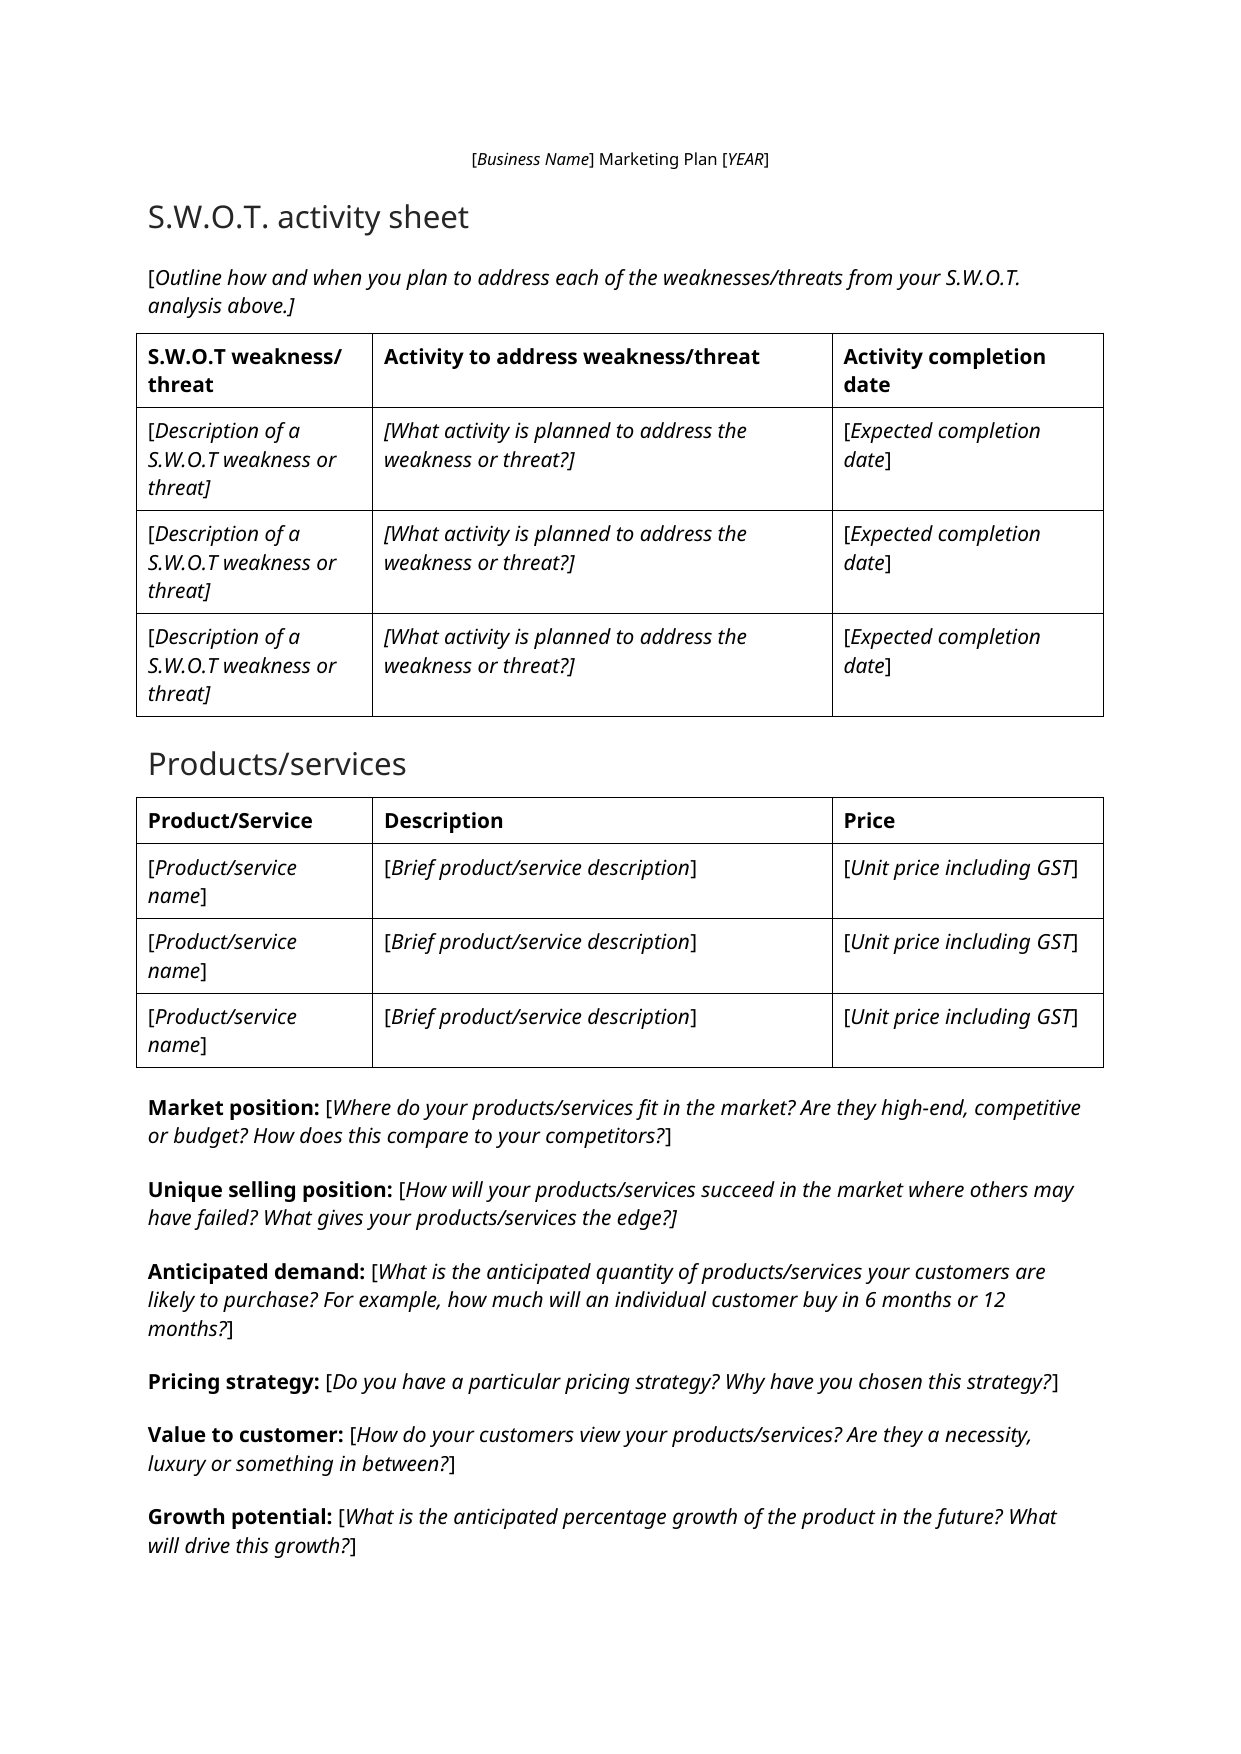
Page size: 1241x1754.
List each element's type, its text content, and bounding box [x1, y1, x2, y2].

table_cell [Expected completion date] [833, 614, 1103, 716]
table_header Description [373, 798, 832, 843]
text Anticipated demand: [What is the anticipated quantity of products/services your customers are likely to purchase? For example, how much will an individual customer buy in 6 months or 12 months?] [148, 1257, 1092, 1342]
table_cell [What activity is planned to address the weakness or threat?] [373, 614, 832, 716]
table_header S.W.O.T weakness/ threat [137, 334, 372, 407]
table_cell [Brief product/service description] [373, 844, 832, 918]
table_cell [What activity is planned to address the weakness or threat?] [373, 408, 832, 510]
subtitle S.W.O.T. activity sheet [148, 195, 1092, 238]
text Value to customer: [How do your customers view your products/services? Are they a necessity, luxury or something in between?] [148, 1421, 1092, 1477]
text Pricing strategy: [Do you have a particular pricing strategy? Why have you chosen this strategy?] [148, 1367, 1092, 1396]
table_cell [What activity is planned to address the weakness or threat?] [373, 511, 832, 613]
table_header Activity to address weakness/threat [373, 334, 832, 407]
table_cell [Product/service name] [137, 994, 372, 1067]
subtitle Products/services [148, 742, 1092, 785]
text Market position: [Where do your products/services fit in the market? Are they high-end, competitive or budget? How does this compare to your competitors?] [148, 1093, 1092, 1150]
text Growth potential: [What is the anticipated percentage growth of the product in the future? What will drive this growth?] [148, 1502, 1092, 1559]
table_cell [Product/service name] [137, 844, 372, 918]
table_cell [Brief product/service description] [373, 994, 832, 1067]
table_cell [Expected completion date] [833, 408, 1103, 510]
table_cell [Description of a S.W.O.T weakness or threat] [137, 408, 372, 510]
table_header Activity completion date [833, 334, 1103, 407]
table_cell [Brief product/service description] [373, 919, 832, 992]
table_cell [Unit price including GST] [833, 994, 1103, 1067]
table_cell [Expected completion date] [833, 511, 1103, 613]
table_cell [Unit price including GST] [833, 844, 1103, 918]
text Unique selling position: [How will your products/services succeed in the market where others may have failed? What gives your products/services the edge?] [148, 1175, 1092, 1232]
table_header Price [833, 798, 1103, 843]
table_cell [Description of a S.W.O.T weakness or threat] [137, 614, 372, 716]
table_header Product/Service [137, 798, 372, 843]
table_cell [Description of a S.W.O.T weakness or threat] [137, 511, 372, 613]
table_cell [Product/service name] [137, 919, 372, 992]
text [Outline how and when you plan to address each of the weaknesses/threats from your S.W.O.T. analysis above.] [148, 263, 1092, 320]
table_cell [Unit price including GST] [833, 919, 1103, 992]
